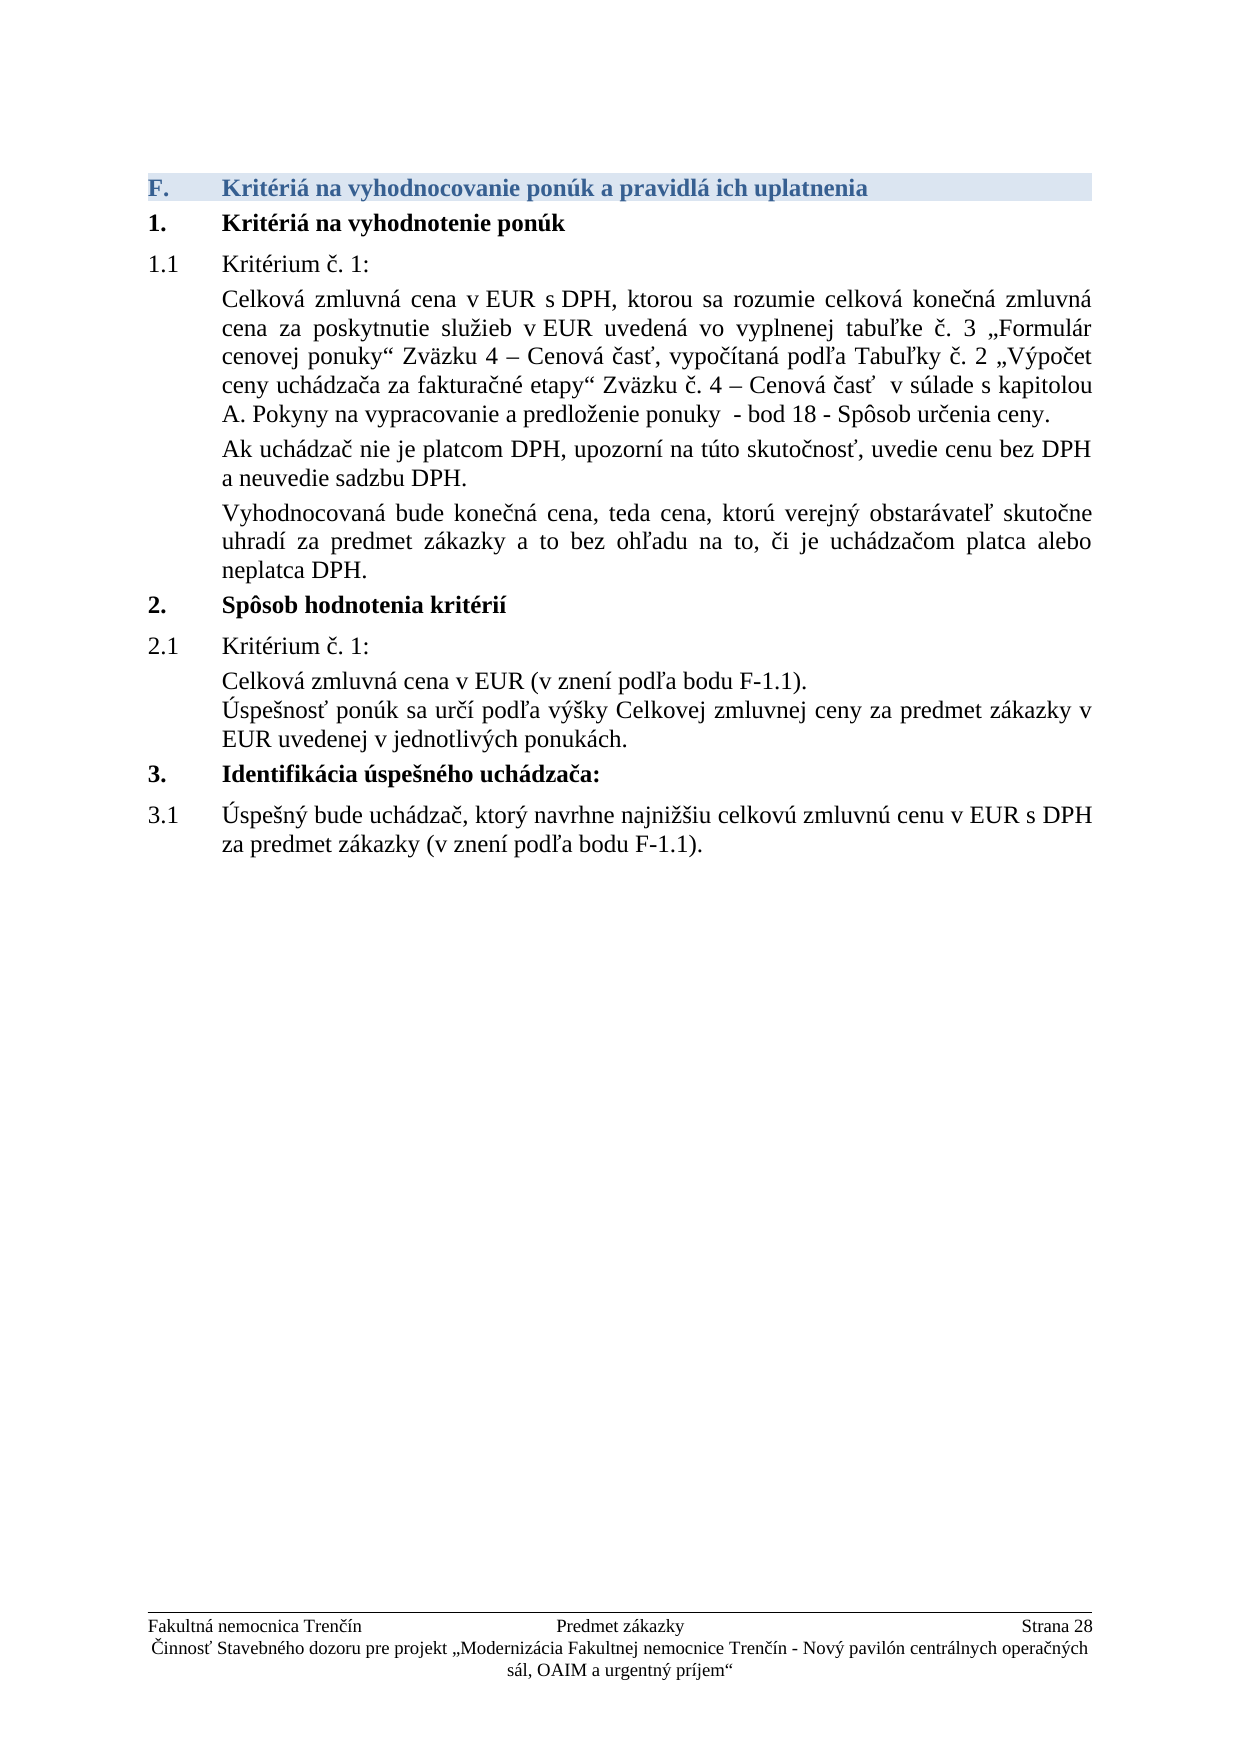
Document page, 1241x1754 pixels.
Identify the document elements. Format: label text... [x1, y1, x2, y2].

text Úspešný bude uchádzač, ktorý navrhne najnižšiu celkovú zmluvnú cenu v EUR s DPH za predmet zákazky (v znení podľa bodu F-1.1). [148, 800, 1092, 858]
text Úspešnosť ponúk sa určí podľa výšky Celkovej zmluvnej ceny za predmet zákazky v EUR uvedenej v jednotlivých ponukách. [222, 695, 1092, 753]
text Kritérium č. 1: [148, 249, 1092, 278]
text Identifikácia úspešného uchádzača: [148, 759, 1092, 788]
subtitle Kritériá na vyhodnocovanie ponúk a pravidlá ich uplatnenia [148, 173, 1092, 201]
text Kritérium č. 1: [148, 631, 1092, 660]
text Celková zmluvná cena v EUR s DPH, ktorou sa rozumie celková konečná zmluvná cena za poskytnutie služieb v EUR uvedená vo vyplnenej tabuľke č. 3 „Formulár cenovej ponuky“ Zväzku 4 – Cenová časť, vypočítaná podľa Tabuľky č. 2 „Výpočet ceny uchádzača za fakturačné etapy“ Zväzku č. 4 – Cenová časť v súlade s kapitolou A. Pokyny na vypracovanie a predloženie ponuky - bod 18 - Spôsob určenia ceny. [222, 284, 1092, 428]
text Celková zmluvná cena v EUR (v znení podľa bodu F-1.1). [222, 666, 1092, 695]
text Ak uchádzač nie je platcom DPH, upozorní na túto skutočnosť, uvedie cenu bez DPH a neuvedie sadzbu DPH. [222, 434, 1092, 491]
text Kritériá na vyhodnotenie ponúk [148, 208, 1092, 236]
text Spôsob hodnotenia kritérií [148, 590, 1092, 619]
text Vyhodnocovaná bude konečná cena, teda cena, ktorú verejný obstarávateľ skutočne uhradí za predmet zákazky a to bez ohľadu na to, či je uchádzačom platca alebo neplatca DPH. [222, 498, 1092, 584]
